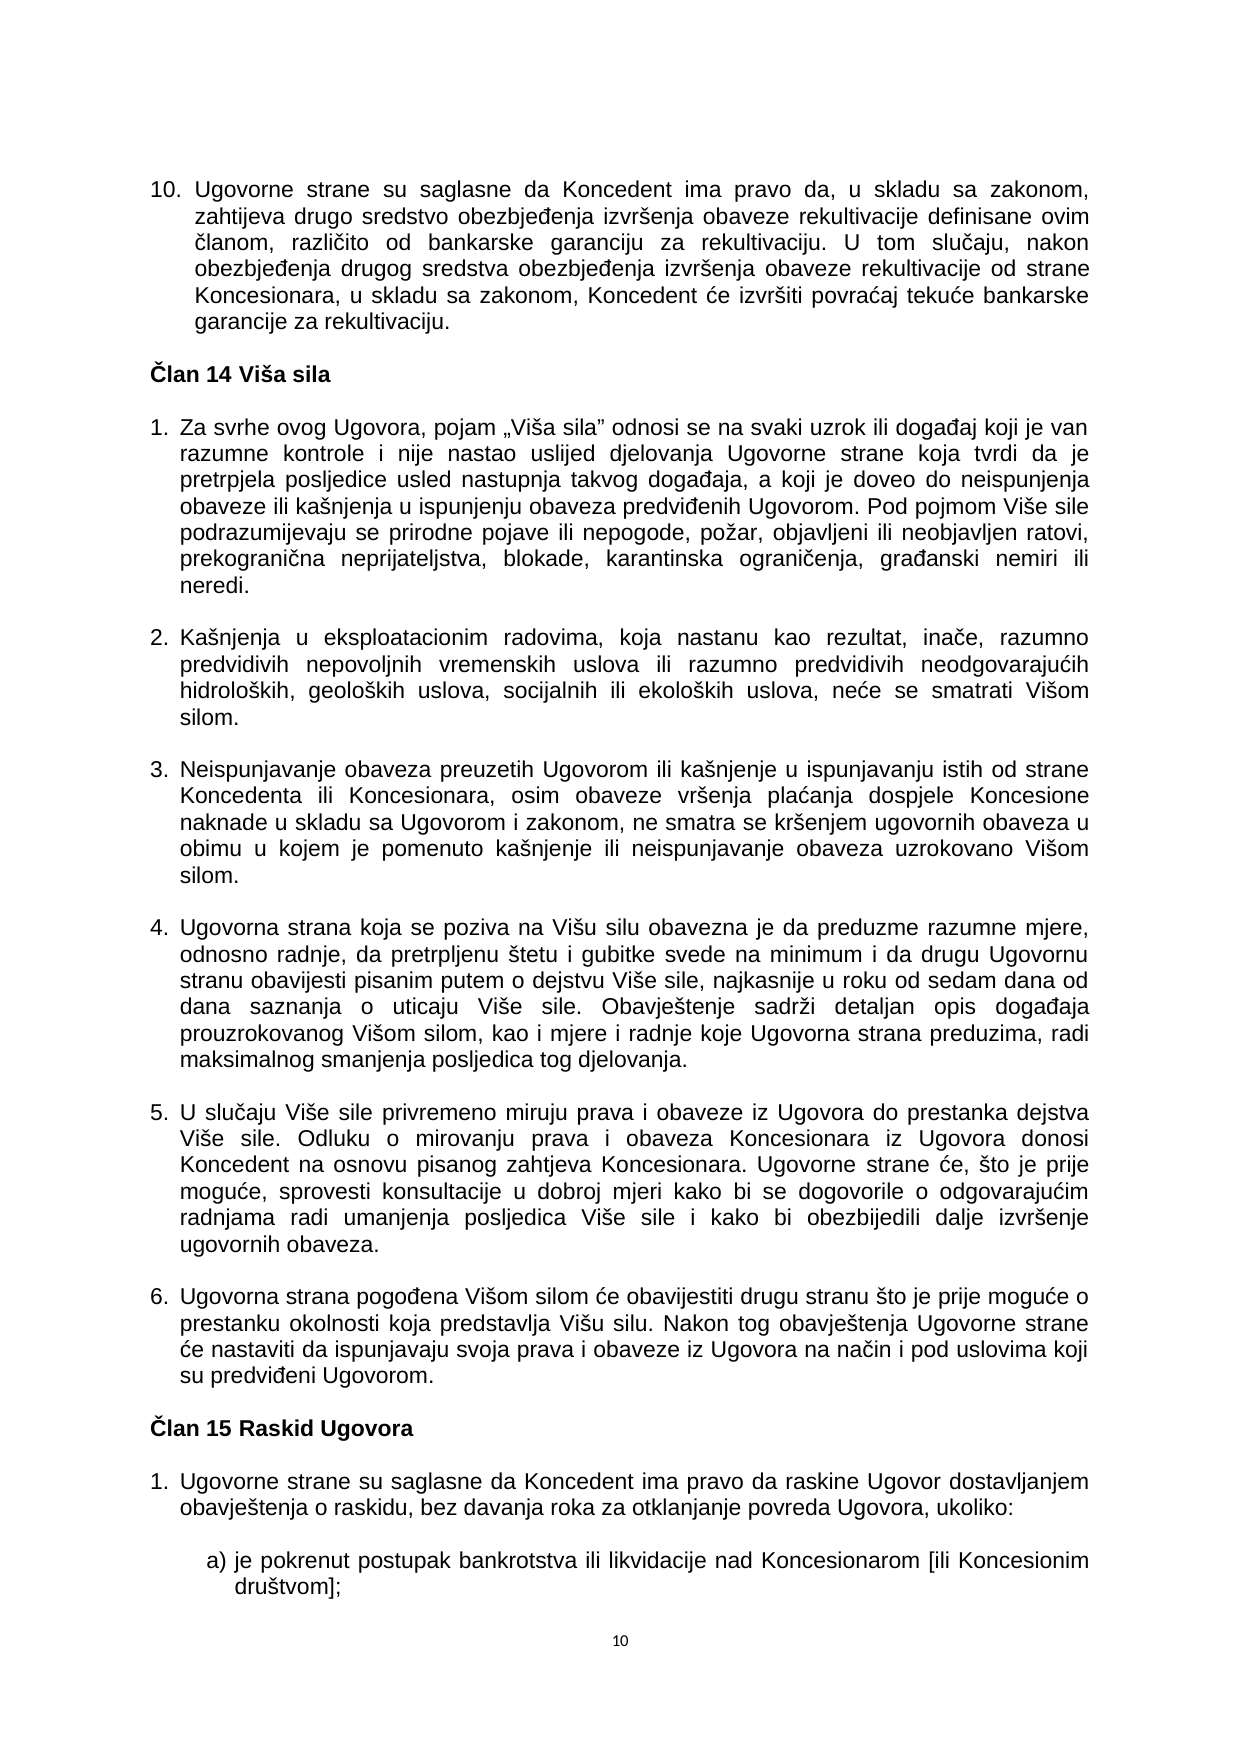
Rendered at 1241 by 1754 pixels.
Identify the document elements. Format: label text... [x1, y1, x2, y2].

list Viša sila [150, 361, 1090, 387]
list Neispunjavanje obaveza preuzetih Ugovorom ili kašnjenje u ispunjavanju istih od strane Koncedenta ili Koncesionara, osim obaveze vršenja plaćanja dospjele Koncesione naknade u skladu sa Ugovorom i zakonom, ne smatra se kršenjem ugovornih obaveza u obimu u kojem je pomenuto kašnjenje ili neispunjavanje obaveza uzrokovano Višom silom. [150, 756, 1090, 888]
list U slučaju Više sile privremeno miruju prava i obaveze iz Ugovora do prestanka dejstva Više sile. Odluku o mirovanju prava i obaveza Koncesionara iz Ugovora donosi Koncedent na osnovu pisanog zahtjeva Koncesionara. Ugovorne strane će, što je prije moguće, sprovesti konsultacije u dobroj mjeri kako bi se dogovorile o odgovarajućim radnjama radi umanjenja posljedica Više sile i kako bi obezbijedili dalje izvršenje ugovornih obaveza. [150, 1099, 1090, 1257]
list Kašnjenja u eksploatacionim radovima, koja nastanu kao rezultat, inače, razumno predvidivih nepovoljnih vremenskih uslova ili razumno predvidivih neodgovarajućih hidroloških, geoloških uslova, socijalnih ili ekoloških uslova, neće se smatrati Višom silom. [150, 624, 1090, 730]
list Ugovorne strane su saglasne da Koncedent ima pravo da, u skladu sa zakonom, zahtijeva drugo sredstvo obezbjeđenja izvršenja obaveze rekultivacije definisane ovim članom, različito od bankarske garanciju za rekultivaciju. U tom slučaju, nakon obezbjeđenja drugog sredstva obezbjeđenja izvršenja obaveze rekultivacije od strane Koncesionara, u skladu sa zakonom, Koncedent će izvršiti povraćaj tekuće bankarske garancije za rekultivaciju. [150, 176, 1090, 334]
list Raskid Ugovora [150, 1415, 1090, 1441]
list Ugovorna strana koja se poziva na Višu silu obavezna je da preduzme razumne mjere, odnosno radnje, da pretrpljenu štetu i gubitke svede na minimum i da drugu Ugovornu stranu obavijesti pisanim putem o dejstvu Više sile, najkasnije u roku od sedam dana od dana saznanja o uticaju Više sile. Obavještenje sadrži detaljan opis događaja prouzrokovanog Višom silom, kao i mjere i radnje koje Ugovorna strana preduzima, radi maksimalnog smanjenja posljedica tog djelovanja. [150, 914, 1090, 1072]
list Ugovorna strana pogođena Višom silom će obavijestiti drugu stranu što je prije moguće o prestanku okolnosti koja predstavlja Višu silu. Nakon tog obavještenja Ugovorne strane će nastaviti da ispunjavaju svoja prava i obaveze iz Ugovora na način i pod uslovima koji su predviđeni Ugovorom. [150, 1283, 1090, 1389]
list Ugovorne strane su saglasne da Koncedent ima pravo da raskine Ugovor dostavljanjem obavještenja o raskidu, bez davanja roka za otklanjanje povreda Ugovora, ukoliko: [150, 1468, 1090, 1520]
list je pokrenut postupak bankrotstva ili likvidacije nad Koncesionarom [ili Koncesionim društvom]; [206, 1547, 1090, 1599]
list Za svrhe ovog Ugovora, pojam „Viša sila” odnosi se na svaki uzrok ili događaj koji je van razumne kontrole i nije nastao uslijed djelovanja Ugovorne strane koja tvrdi da je pretrpjela posljedice usled nastupnja takvog događaja, a koji je doveo do neispunjenja obaveze ili kašnjenja u ispunjenju obaveza predviđenih Ugovorom. Pod pojmom Više sile podrazumijevaju se prirodne pojave ili nepogode, požar, objavljeni ili neobjavljen ratovi, prekogranična neprijateljstva, blokade, karantinska ograničenja, građanski nemiri ili neredi. [150, 413, 1090, 598]
